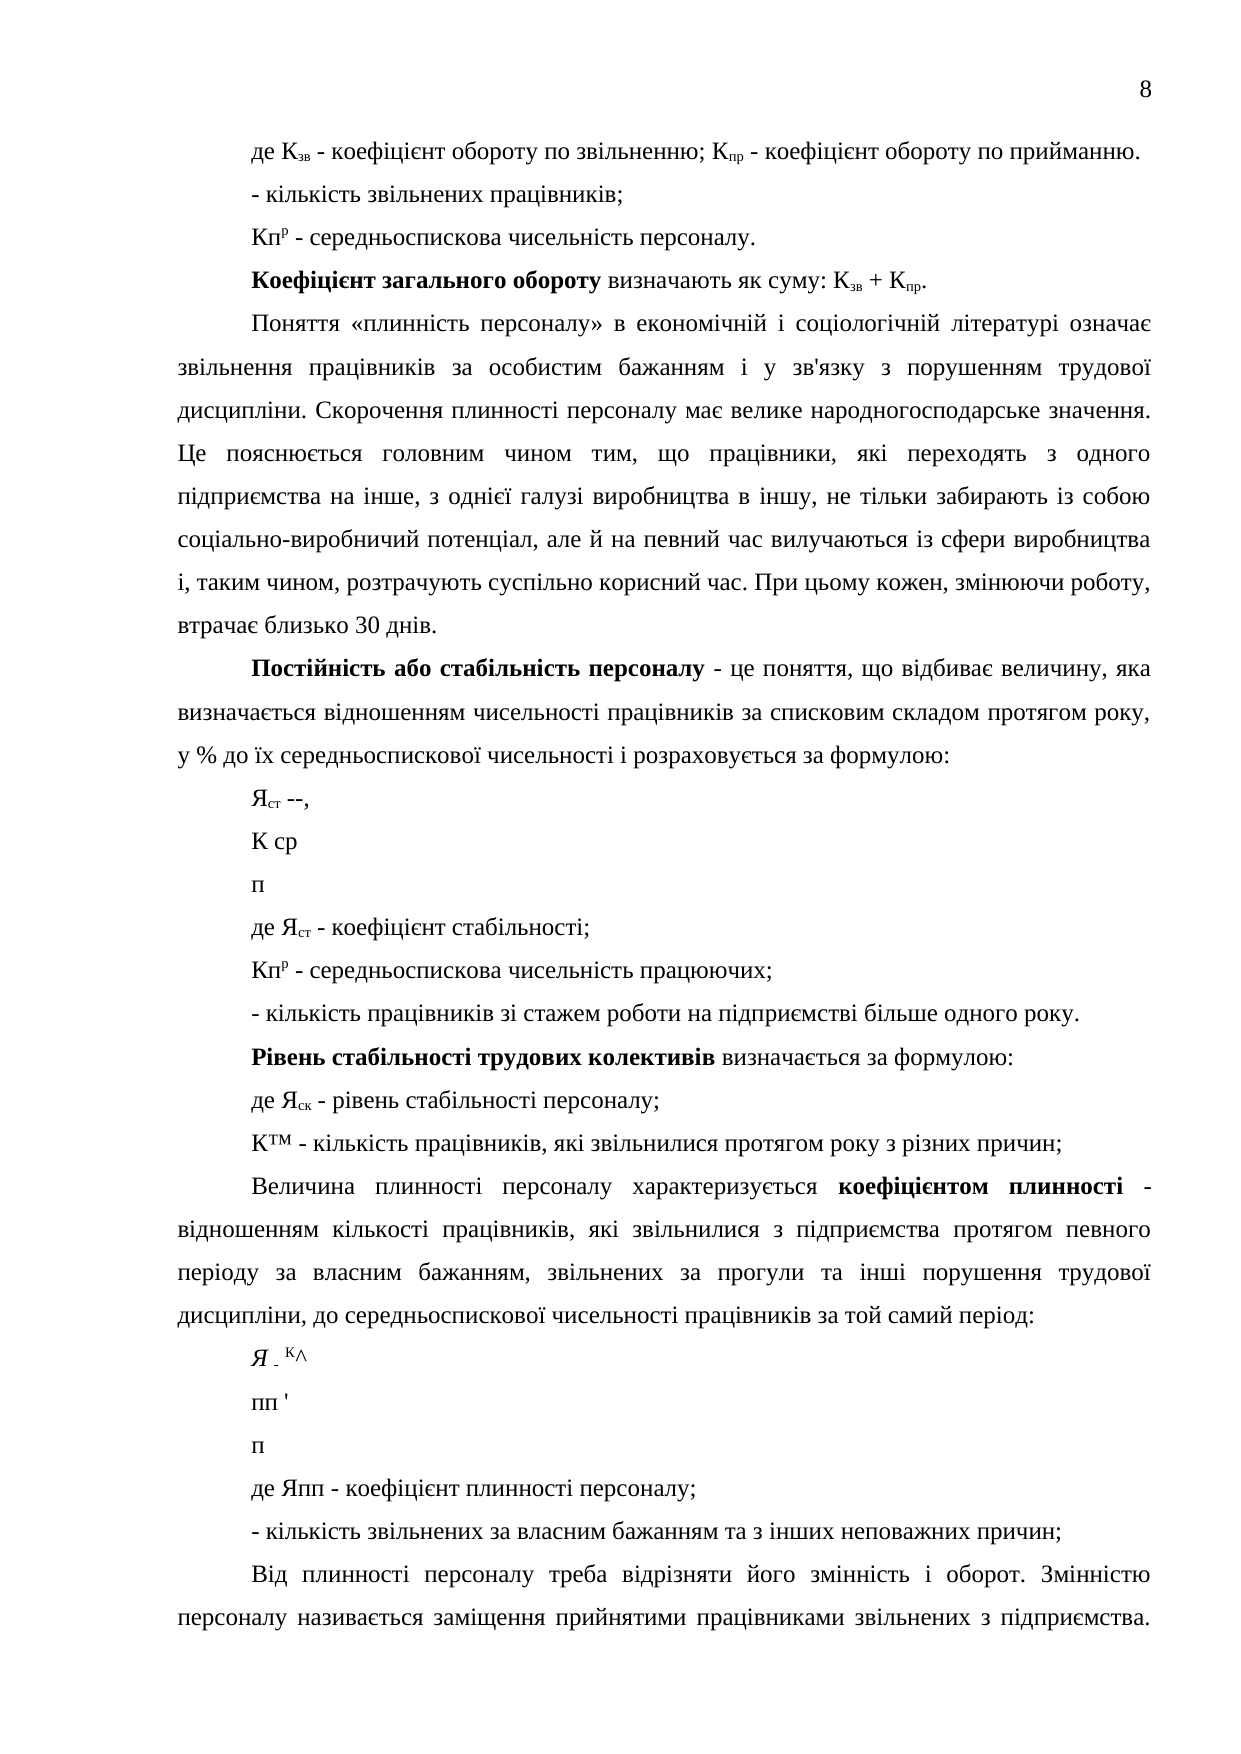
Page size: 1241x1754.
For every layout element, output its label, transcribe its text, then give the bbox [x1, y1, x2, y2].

text Кпр - середньоспискова чисельність працюючих; [177, 955, 1152, 984]
text - кількість звільнених за власним бажанням та з інших неповажних причин; [177, 1516, 1152, 1545]
text п [177, 869, 1152, 898]
text Коефіцієнт загального обороту визначають як суму: Кзв + Кпр. [177, 265, 1152, 294]
text - кількість працівників зі стажем роботи на підприємстві більше одного року. [177, 998, 1152, 1027]
text Величина плинності персоналу характеризується коефіцієнтом плинності - відношенням кількості працівників, які звільнилися з підприємства протягом певного періоду за власним бажанням, звільнених за прогули та інші порушення трудової дисципліни, до середньоспискової чисельності працівників за той самий період: [177, 1171, 1152, 1329]
text Яст --, [177, 783, 1152, 812]
text де Яст - коефіцієнт стабільності; [177, 912, 1152, 941]
text п [177, 1430, 1152, 1458]
text пп ' [177, 1387, 1152, 1415]
text де Япп - коефіцієнт плинності персоналу; [177, 1473, 1152, 1502]
text Рівень стабільності трудових колективів визначається за формулою: [177, 1042, 1152, 1070]
text Поняття «плинність персоналу» в економічній і соціологічній літературі означає звільнення працівників за особистим бажанням і у зв'язку з порушенням трудової дисципліни. Скорочення плинності персоналу має велике народногосподарське значення. Це пояснюється головним чином тим, що працівники, які переходять з одного підприємства на інше, з однієї галузі виробництва в іншу, не тільки забирають із собою соціально-виробничий потенціал, але й на певний час вилучаються із сфери виробництва і, таким чином, розтрачують суспільно корисний час. При цьому кожен, змінюючи роботу, втрачає близько 30 днів. [177, 308, 1152, 639]
text - кількість звільнених працівників; [177, 179, 1152, 208]
text К ср [177, 826, 1152, 855]
text Кпр - середньоспискова чисельність персоналу. [177, 222, 1152, 251]
text де Кзв - коефіцієнт обороту по звільненню; Кпр - коефіцієнт обороту по прийманню. [177, 136, 1152, 165]
text Я - К^ [177, 1343, 1152, 1372]
text де Яск - рівень стабільності персоналу; [177, 1085, 1152, 1113]
text К™ - кількість працівників, які звільнилися протягом року з різних причин; [177, 1128, 1152, 1157]
text Постійність або стабільність персоналу - це поняття, що відбиває величину, яка визначається відношенням чисельності працівників за списковим складом протягом року, у % до їх середньоспискової чисельності і розраховується за формулою: [177, 653, 1152, 768]
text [177, 1559, 1152, 1631]
